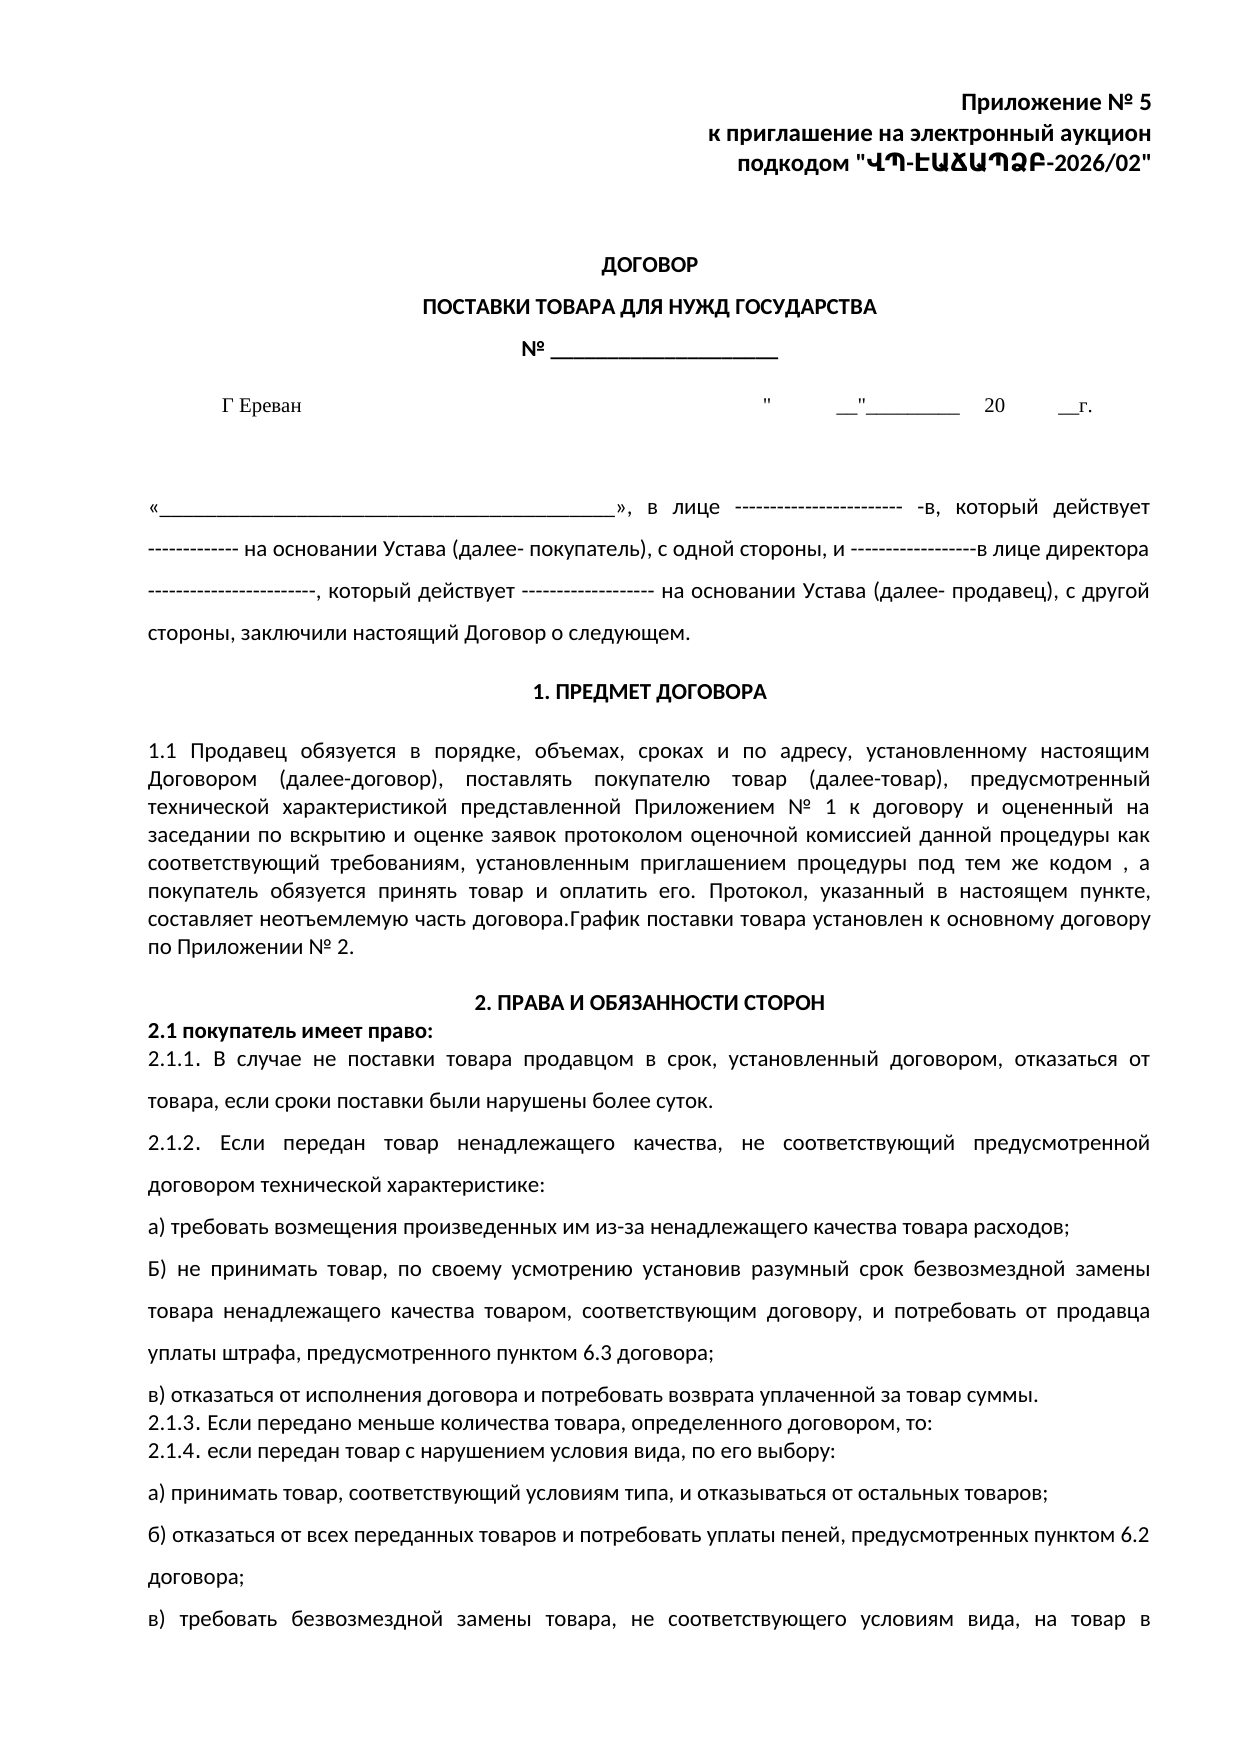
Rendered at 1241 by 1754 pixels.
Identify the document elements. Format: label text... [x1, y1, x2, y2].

text 1.1 Продавец обязуется в порядке, объемах, сроках и по адресу, установленному настоящим Договором (далее-договор), поставлять покупателю товар (далее-товар), предусмотренный технической характеристикой представленной Приложением № 1 к договору и оцененный на заседании по вскрытию и оценке заявок протоколом оценочной комиссией данной процедуры как соответствующий требованиям, установленным приглашением процедуры под тем же кодом , а покупатель обязуется принять товар и оплатить его. Протокол, указанный в настоящем пункте, составляет неотъемлемую часть договора.График поставки товара установлен к основному договору по Приложении № 2. [148, 736, 1152, 960]
text ДОГОВОР [148, 251, 1152, 278]
table_header " __"_________ 20 __г. [620, 393, 1104, 434]
text к приглашение на электронный аукцион [177, 117, 1152, 147]
text № ____________________ [148, 334, 1152, 362]
list а) принимать товар, соответствующий условиям типа, и отказываться от остальных товаров; [148, 1478, 1152, 1506]
list 2. ПРАВА И ОБЯЗАННОСТИ СТОРОН [148, 988, 1152, 1016]
text ПОСТАВКИ ТОВАРА ДЛЯ НУЖД ГОСУДАРСТВА [148, 292, 1152, 321]
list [148, 1604, 1152, 1632]
text 2.1 покупатель имеет право: [148, 1016, 1152, 1044]
text 2.1.3․ Если передано меньше количества товара, определенного договором, то: [148, 1408, 1152, 1436]
list б) отказаться от всех переданных товаров и потребовать уплаты пеней, предусмотренных пунктом 6.2 договора; [148, 1520, 1152, 1590]
list 2.1.4․ если передан товар с нарушением условия вида, по его выбору: [148, 1436, 1152, 1464]
list а) требовать возмещения произведенных им из-за ненадлежащего качества товара расходов; [148, 1212, 1152, 1240]
table_header Г Ереван [136, 393, 620, 434]
text подкодом "ՎՊ-ԷԱՃԱՊՁԲ-2026/02" [177, 147, 1152, 178]
list 2.1.1․ В случае не поставки товара продавцом в срок, установленный договором, отказаться от товара, если сроки поставки были нарушены более суток. [148, 1044, 1152, 1114]
list Б) не принимать товар, по своему усмотрению установив разумный срок безвозмездной замены товара ненадлежащего качества товаром, соответствующим договору, и потребовать от продавца уплаты штрафа, предусмотренного пунктом 6.3 договора; [148, 1254, 1152, 1366]
text «________________________________________», в лице ------------------------ -в, который действует ------------- на основании Устава (далее- покупатель), с одной стороны, и ------------------в лице директора ------------------------, который действует ------------------- на основании Устава (далее- продавец), с другой стороны, заключили настоящий Договор о следующем. [148, 492, 1152, 646]
text 1. ПРЕДМЕТ ДОГОВОРА [148, 677, 1152, 705]
list 2.1.2․ Если передан товар ненадлежащего качества, не соответствующий предусмотренной договором технической характеристике: [148, 1128, 1152, 1198]
text Приложение № 5 [148, 86, 1152, 117]
text в) отказаться от исполнения договора и потребовать возврата уплаченной за товар суммы. [148, 1380, 1152, 1408]
